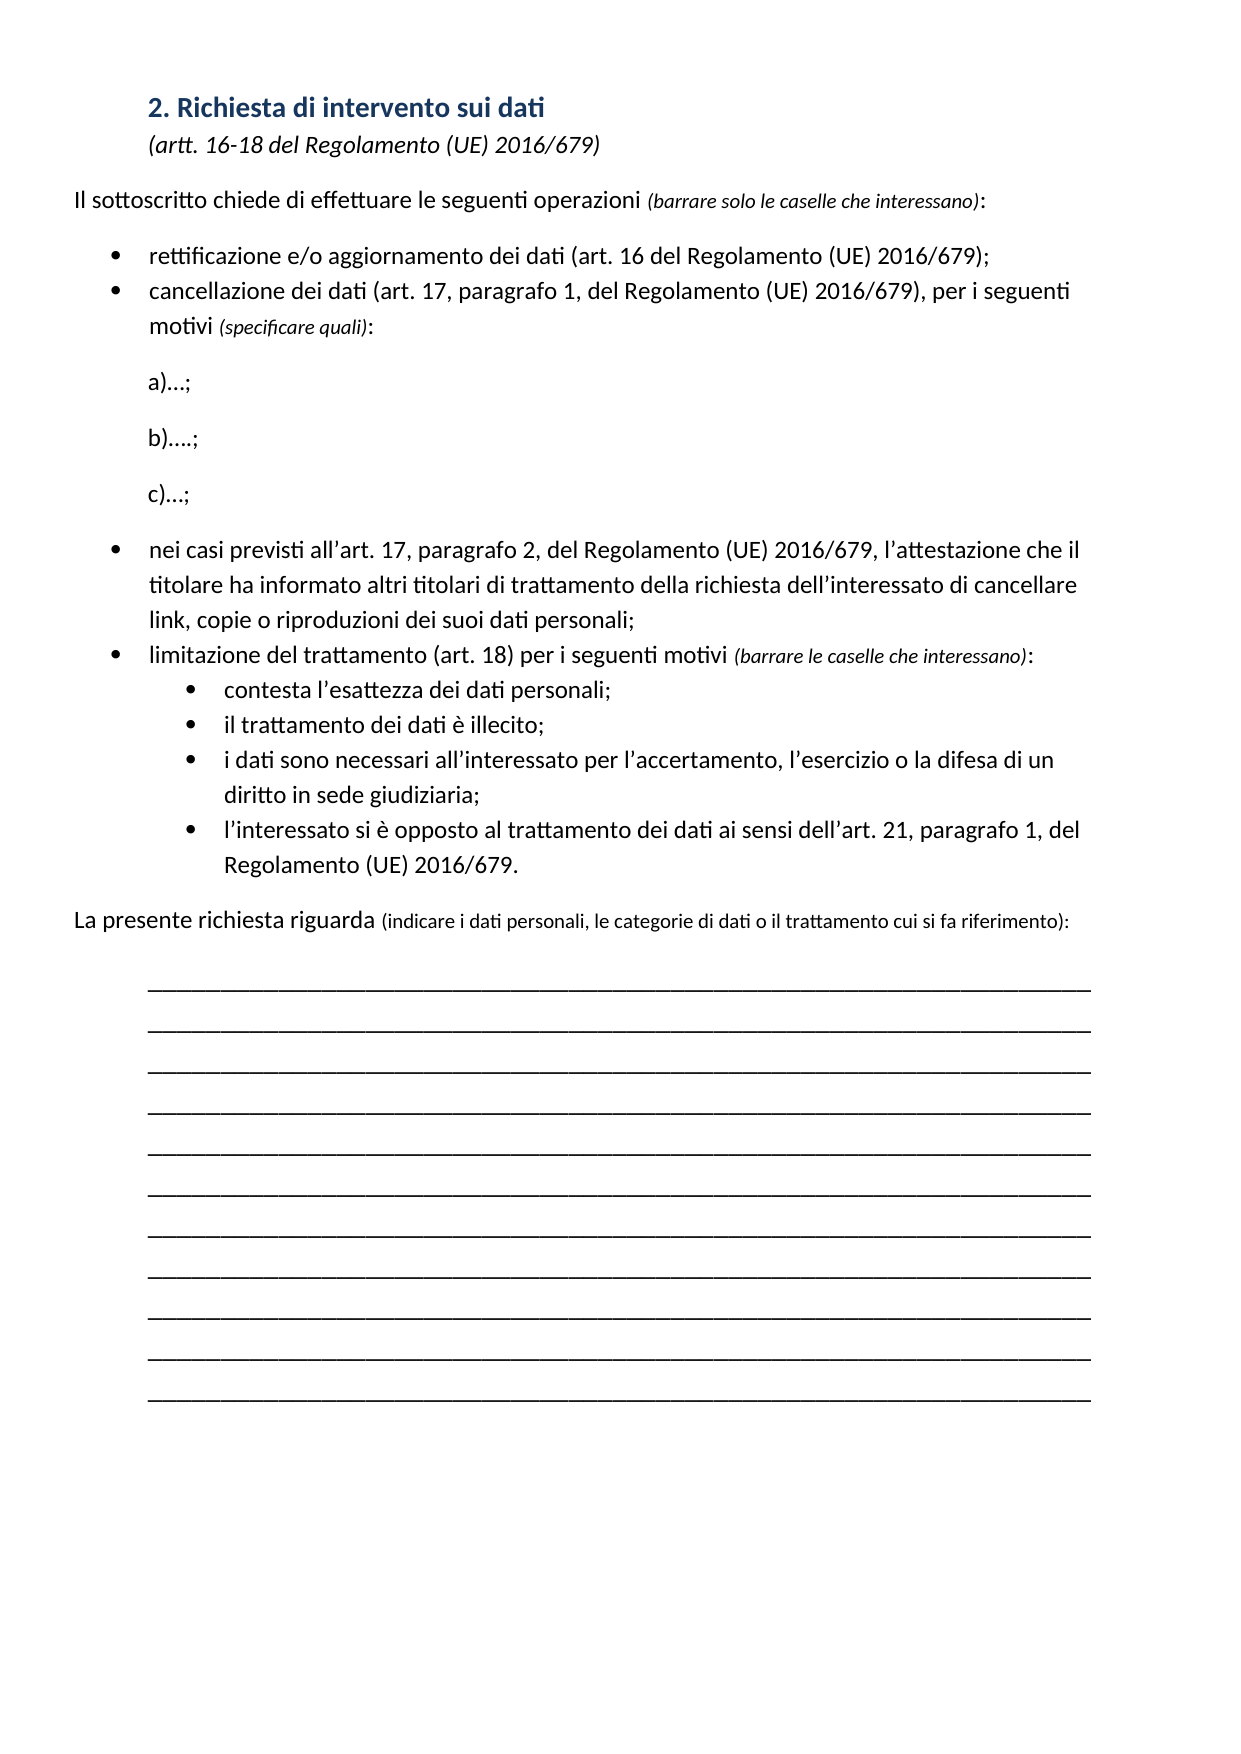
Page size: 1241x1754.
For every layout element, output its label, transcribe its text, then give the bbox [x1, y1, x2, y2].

text a)…; [148, 366, 1093, 397]
text Il sottoscritto chiede di effettuare le seguenti operazioni (barrare solo le caselle che interessano): [74, 184, 1093, 215]
list limitazione del trattamento (art. 18) per i seguenti motivi (barrare le caselle che interessano): [111, 639, 1093, 669]
list nei casi previsti all’art. 17, paragrafo 2, del Regolamento (UE) 2016/679, l’attestazione che il titolare ha informato altri titolari di trattamento della richiesta dell’interessato di cancellare link, copie o riproduzioni dei suoi dati personali; [111, 534, 1093, 634]
text La presente richiesta riguarda (indicare i dati personali, le categorie di dati o il trattamento cui si fa riferimento): [74, 904, 1093, 935]
text 2. Richiesta di intervento sui dati (artt. 16-18 del Regolamento (UE) 2016/679) [148, 89, 1093, 159]
list contesta l’esattezza dei dati personali; [186, 674, 1093, 704]
list i dati sono necessari all’interessato per l’accertamento, l’esercizio o la difesa di un diritto in sede giudiziaria; [186, 744, 1093, 809]
text ___________________________________________________________________________________________________________________________________________________________________________________________________________________________________________________________________________________________________________________________________________________________________________________________________________________________________________________________________________________________________________________________________________________________________________________________________________________________________________________________________________________________________________________________________________ [148, 960, 1093, 1405]
text b)….; [148, 422, 1093, 453]
text c)…; [148, 478, 1093, 508]
list il trattamento dei dati è illecito; [186, 709, 1093, 739]
list l’interessato si è opposto al trattamento dei dati ai sensi dell’art. 21, paragrafo 1, del Regolamento (UE) 2016/679. [186, 814, 1093, 879]
list rettificazione e/o aggiornamento dei dati (art. 16 del Regolamento (UE) 2016/679); [111, 240, 1093, 271]
list cancellazione dei dati (art. 17, paragrafo 1, del Regolamento (UE) 2016/679), per i seguenti motivi (specificare quali): [111, 275, 1093, 341]
